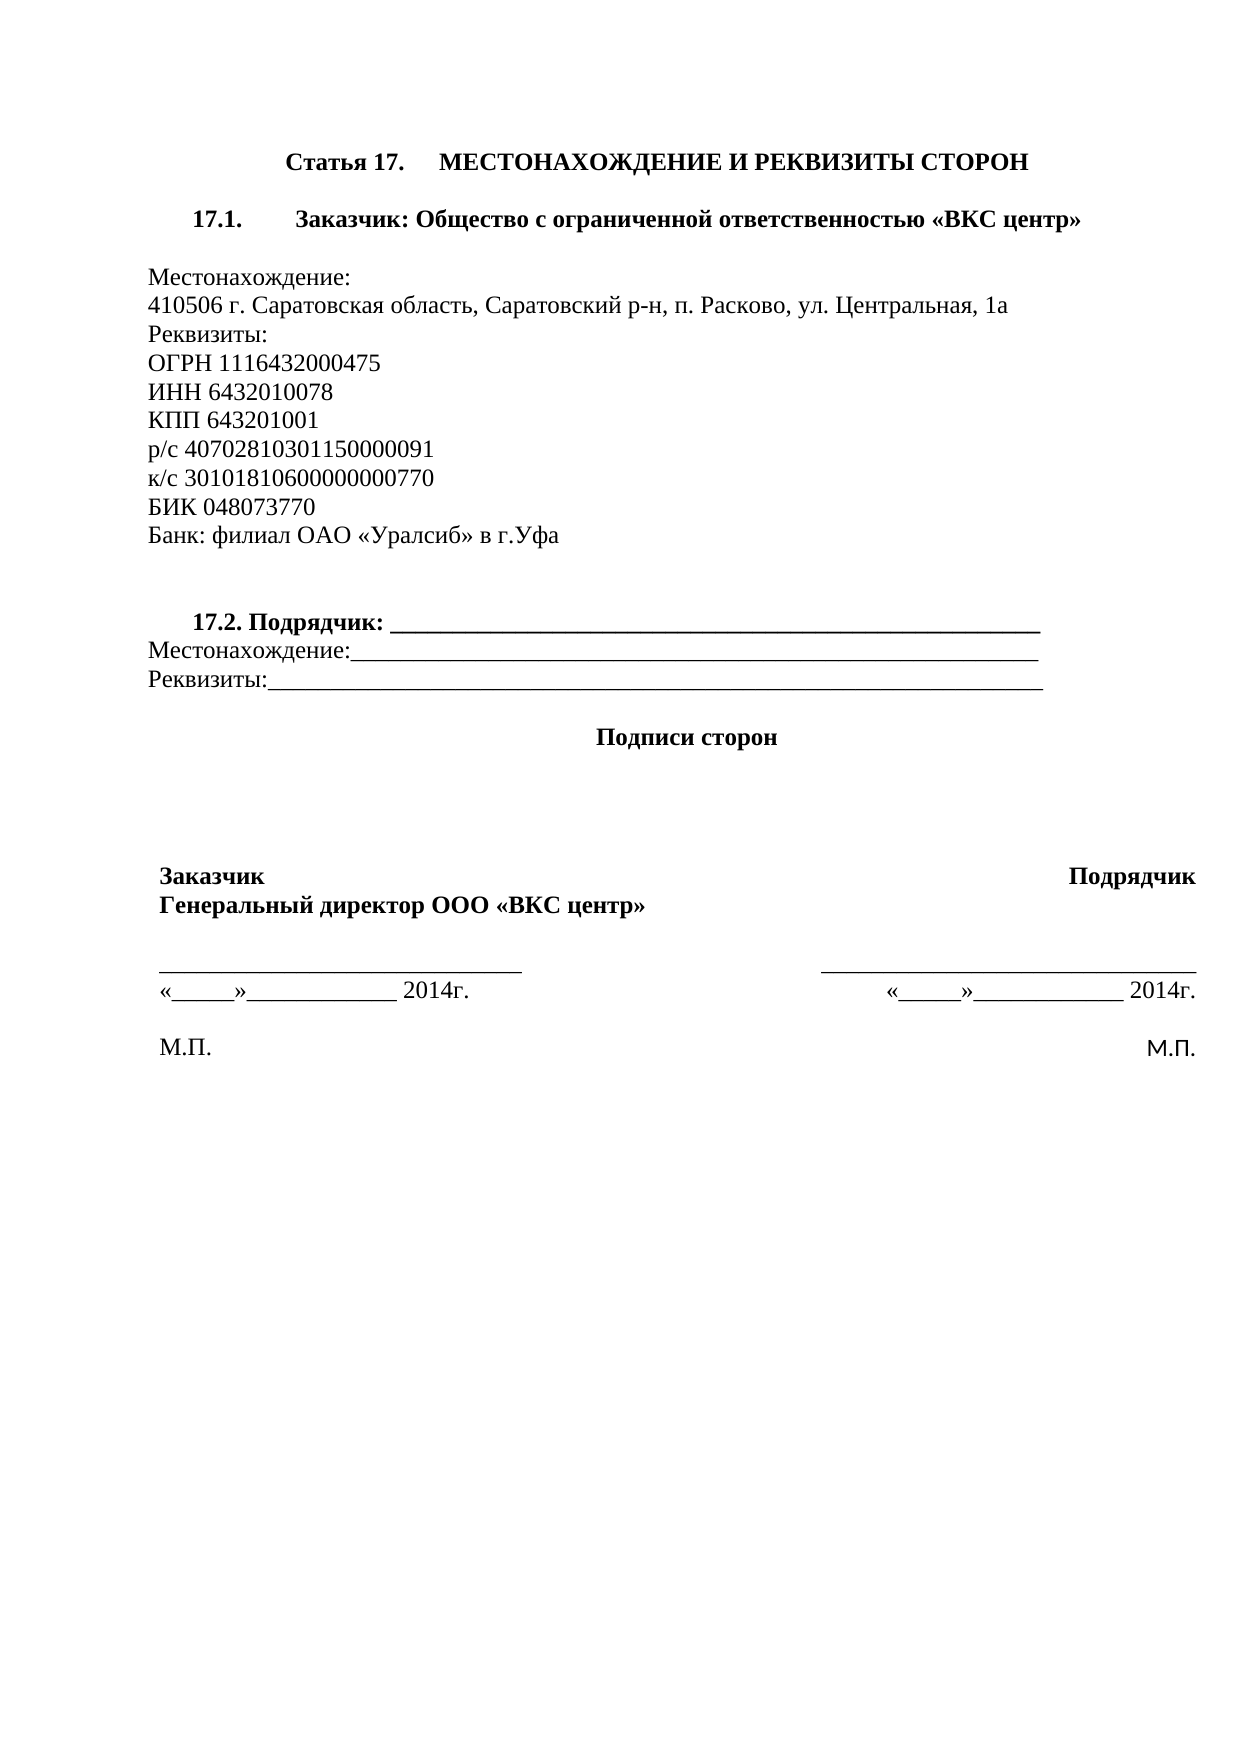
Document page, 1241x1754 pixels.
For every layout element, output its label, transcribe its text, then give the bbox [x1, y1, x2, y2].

text 17.2. Подрядчик: ____________________________________________________ [148, 607, 1167, 636]
table_header Подрядчик ______________________________ «_____»____________ 2014г. М.П. [694, 861, 1207, 1063]
text ИНН 6432010078 [148, 377, 1167, 406]
text Банк: филиал ОАО «Уралсиб» в г.Уфа [148, 521, 1167, 549]
text 410506 г. Саратовская область, Саратовский р-н, п. Расково, ул. Центральная, 1а [148, 291, 1167, 319]
text 17.1. Заказчик: Общество с ограниченной ответственностью «ВКС центр» [148, 204, 1167, 233]
text Подписи сторон [148, 722, 1167, 751]
text ОГРН 1116432000475 [148, 348, 1167, 377]
text КПП 643201001 [148, 406, 1167, 434]
text Реквизиты:______________________________________________________________ [148, 664, 1167, 693]
text Местонахождение: [148, 262, 1167, 291]
text Реквизиты: [148, 319, 1167, 348]
text к/с 30101810600000000770 [148, 463, 1167, 492]
text р/с 40702810301150000091 [148, 434, 1167, 463]
text Статья 17. МЕСТОНАХОЖДЕНИЕ И РЕКВИЗИТЫ СТОРОН [148, 147, 1167, 176]
text Местонахождение:_______________________________________________________ [148, 636, 1167, 664]
table_header Заказчик Подрядчик Генеральный директор ООО «ВКС центр» _____________________________ «_____»____________ 2014г. М.П. [148, 861, 694, 1063]
text БИК 048073770 [148, 492, 1167, 521]
